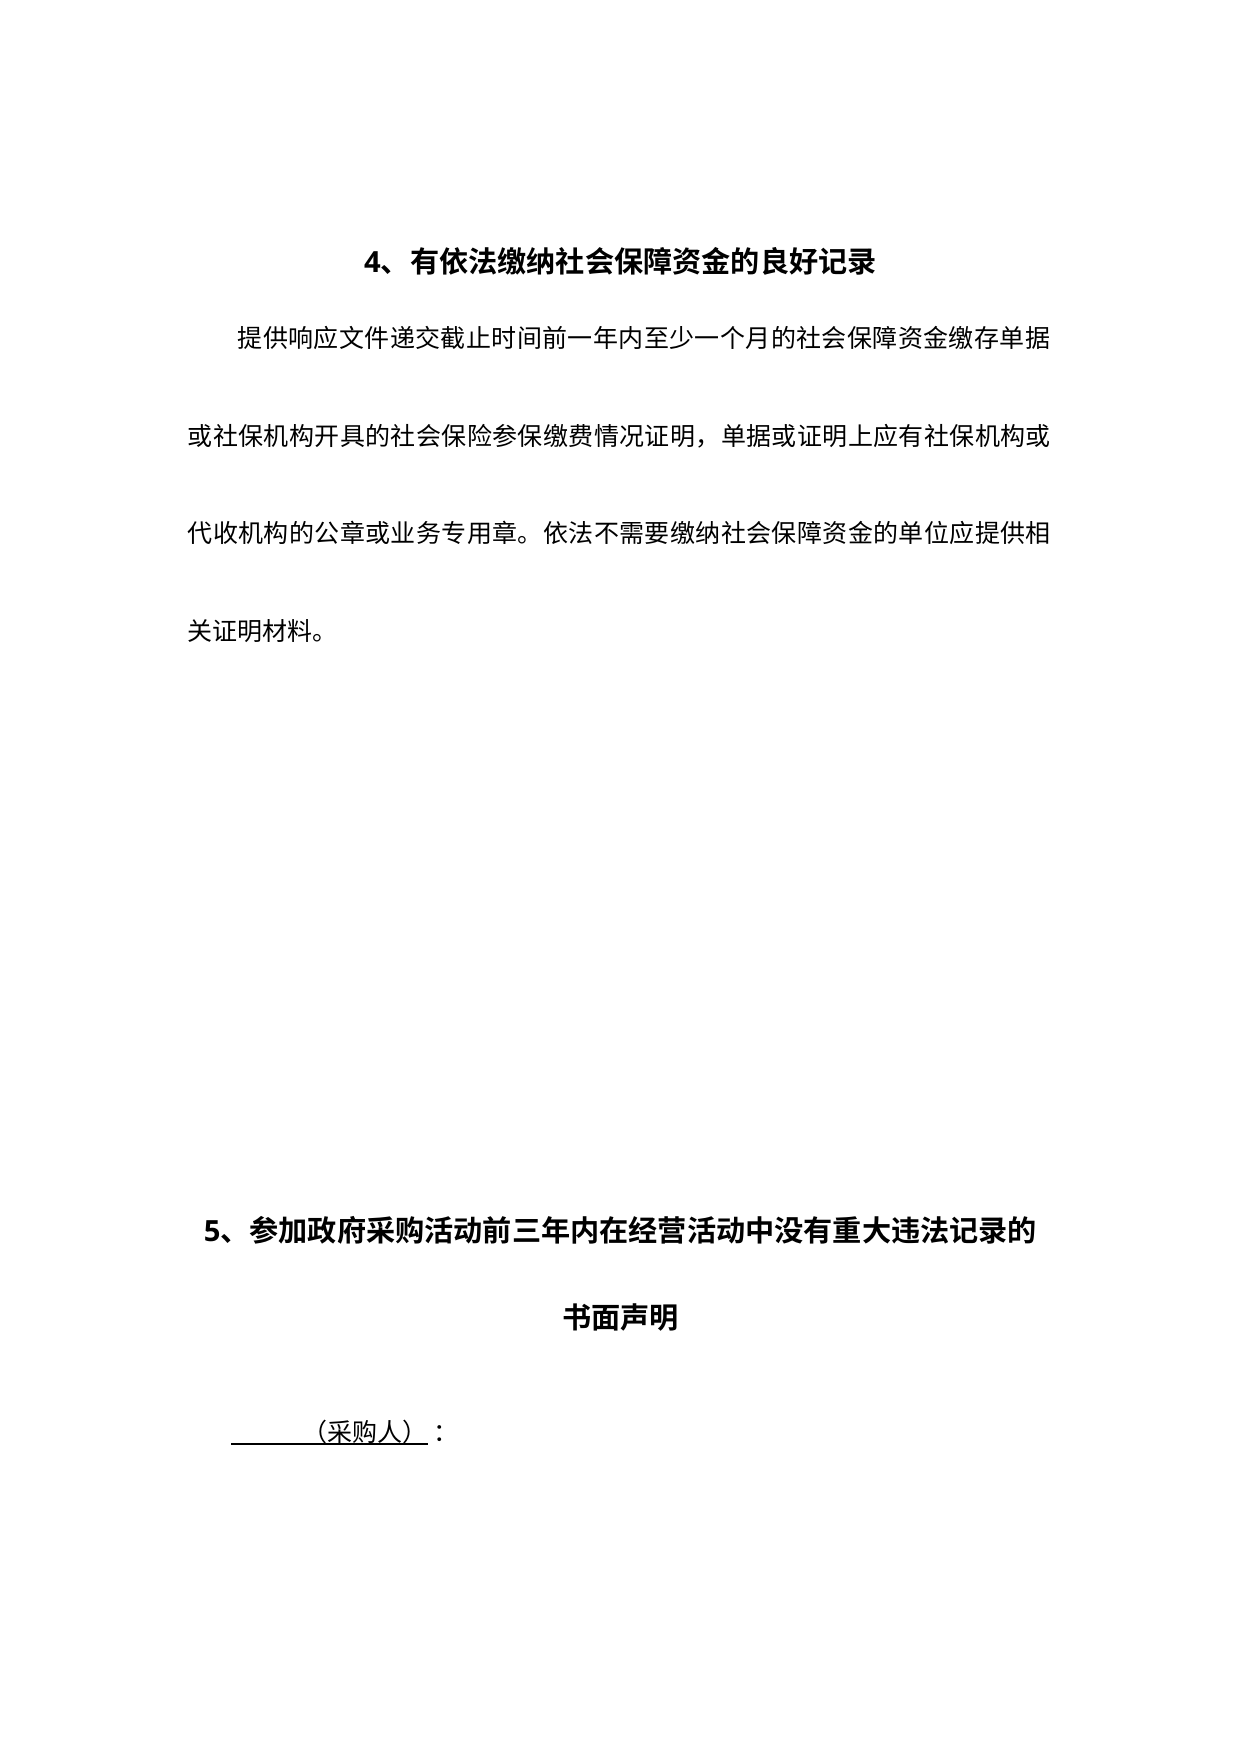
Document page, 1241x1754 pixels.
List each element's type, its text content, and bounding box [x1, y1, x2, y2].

list 参加政府采购活动前三年内在经营活动中没有重大违法记录的 [187, 1197, 1053, 1262]
list 提供响应文件递交截止时间前一年内至少一个月的社会保障资金缴存单据或社保机构开具的社会保险参保缴费情况证明，单据或证明上应有社保机构或代收机构的公章或业务专用章。依法不需要缴纳社会保障资金的单位应提供相关证明材料。 [187, 304, 1053, 662]
text 4、有依法缴纳社会保障资金的良好记录 [187, 227, 1053, 292]
text （采购人） ： [187, 1398, 1053, 1463]
list 书面声明 [187, 1283, 1053, 1348]
